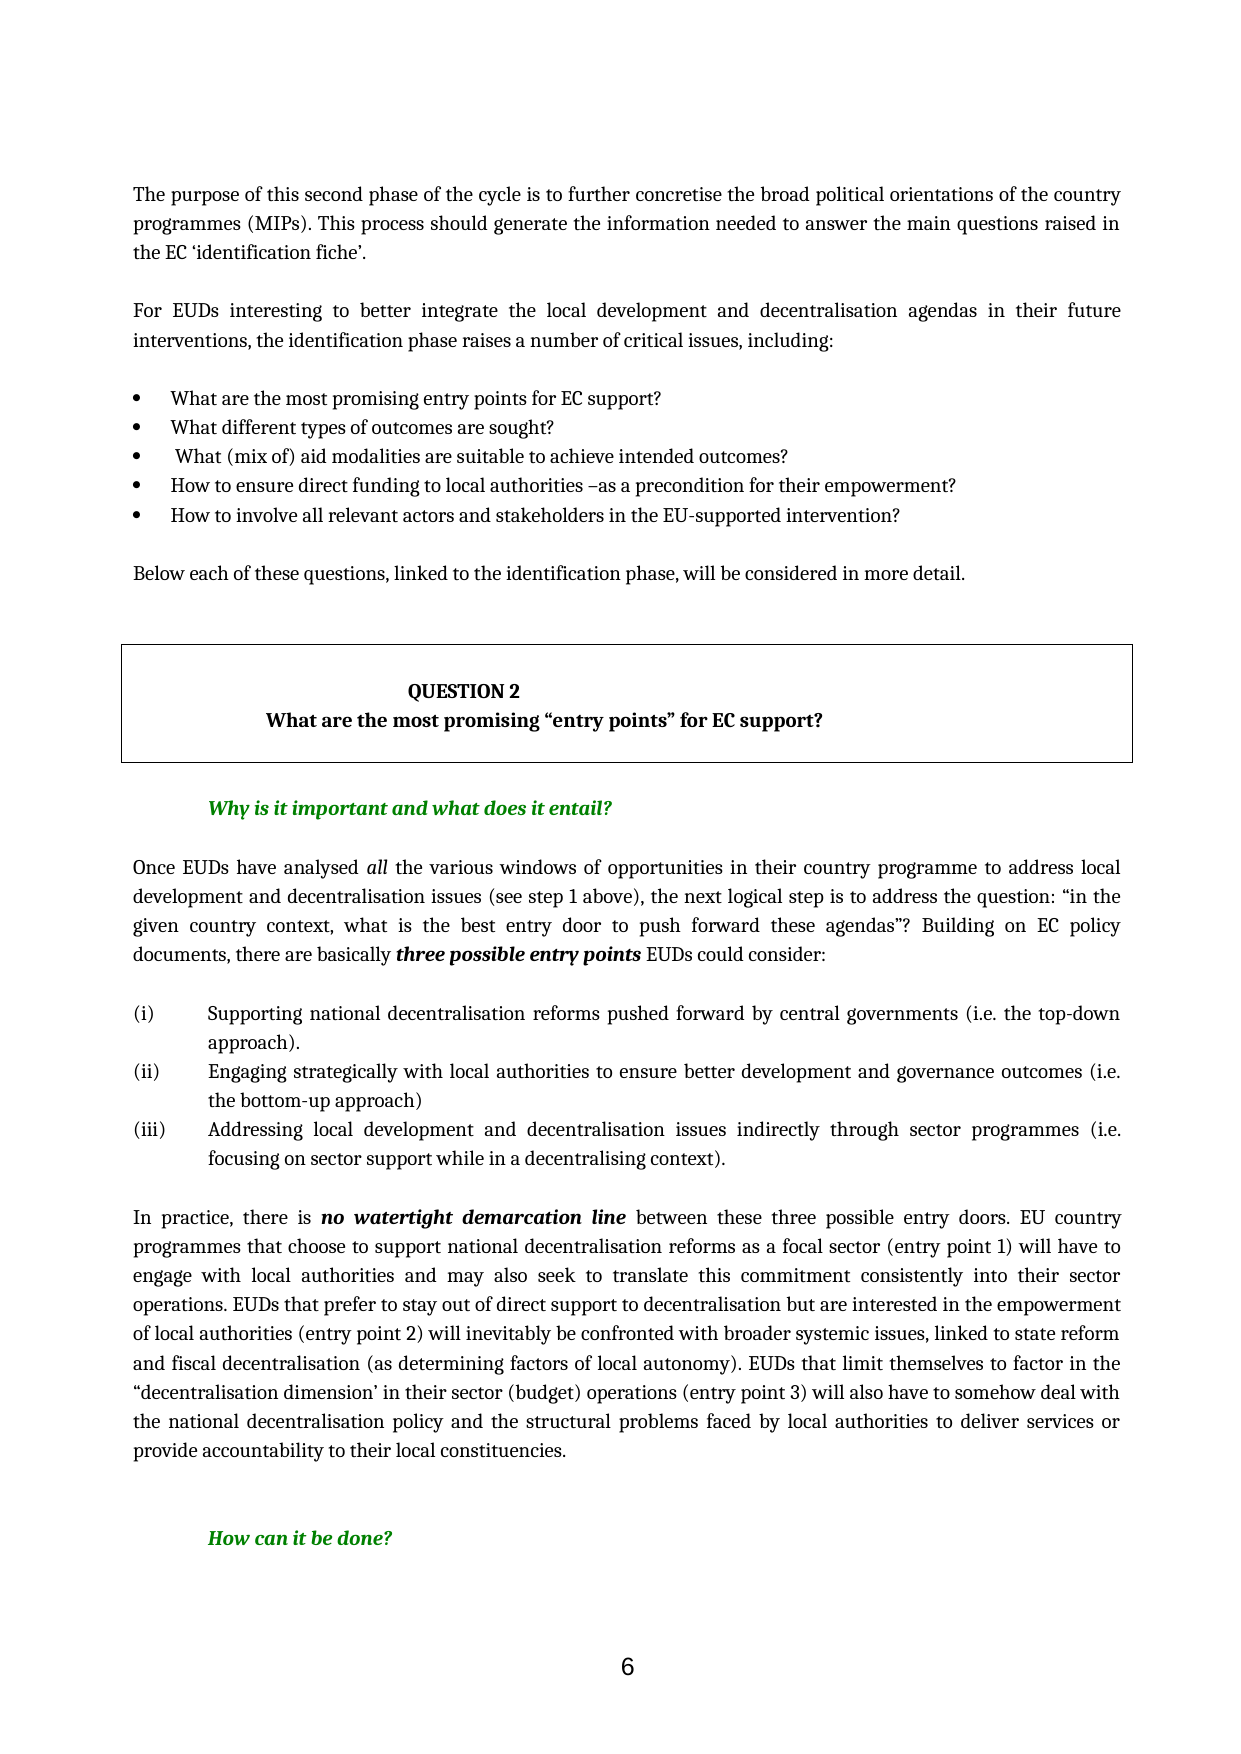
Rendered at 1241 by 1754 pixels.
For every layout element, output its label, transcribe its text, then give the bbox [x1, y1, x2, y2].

list What different types of outcomes are sought? [133, 411, 1122, 440]
list Addressing local development and decentralisation issues indirectly through sector programmes (i.e. focusing on sector support while in a decentralising context). [133, 1113, 1122, 1171]
list How to ensure direct funding to local authorities –as a precondition for their empowerment? [133, 469, 1122, 498]
list How to involve all relevant actors and stakeholders in the EU-supported intervention? [133, 498, 1122, 527]
list What (mix of) aid modalities are suitable to achieve intended outcomes? [133, 440, 1122, 469]
list Engaging strategically with local authorities to ensure better development and governance outcomes (i.e. the bottom-up approach) [133, 1054, 1122, 1113]
list What are the most promising entry points for EC support? [133, 381, 1122, 411]
text For EUDs interesting to better integrate the local development and decentralisation agendas in their future interventions, the identification phase raises a number of critical issues, including: [133, 294, 1122, 352]
text Once EUDs have analysed all the various windows of opportunities in their country programme to address local development and decentralisation issues (see step 1 above), the next logical step is to address the question: “in the given country context, what is the best entry door to push forward these agendas”? Building on EC policy documents, there are basically three possible entry points EUDs could consider: [133, 850, 1122, 967]
text In practice, there is no watertight demarcation line between these three possible entry doors. EU country programmes that choose to support national decentralisation reforms as a focal sector (entry point 1) will have to engage with local authorities and may also seek to translate this commitment consistently into their sector operations. EUDs that prefer to stay out of direct support to decentralisation but are interested in the empowerment of local authorities (entry point 2) will inevitably be confronted with broader systemic issues, linked to state reform and fiscal decentralisation (as determining factors of local autonomy). EUDs that limit themselves to factor in the “decentralisation dimension’ in their sector (budget) operations (entry point 3) will also have to somehow deal with the national decentralisation policy and the structural problems faced by local authorities to deliver services or provide accountability to their local constituencies. [133, 1200, 1122, 1463]
text Below each of these questions, linked to the identification phase, will be considered in more detail. [133, 556, 1122, 586]
text The purpose of this second phase of the cycle is to further concretise the broad political orientations of the country programmes (MIPs). This process should generate the information needed to answer the main questions raised in the EC ‘identification fiche’. [133, 177, 1122, 265]
text Why is it important and what does it entail? [133, 792, 1122, 821]
text How can it be done? [133, 1521, 1122, 1550]
list Supporting national decentralisation reforms pushed forward by central governments (i.e. the top-down approach). [133, 996, 1122, 1054]
table_header QUESTION 2 What are the most promising “entry points” for EC support? [122, 645, 1132, 762]
